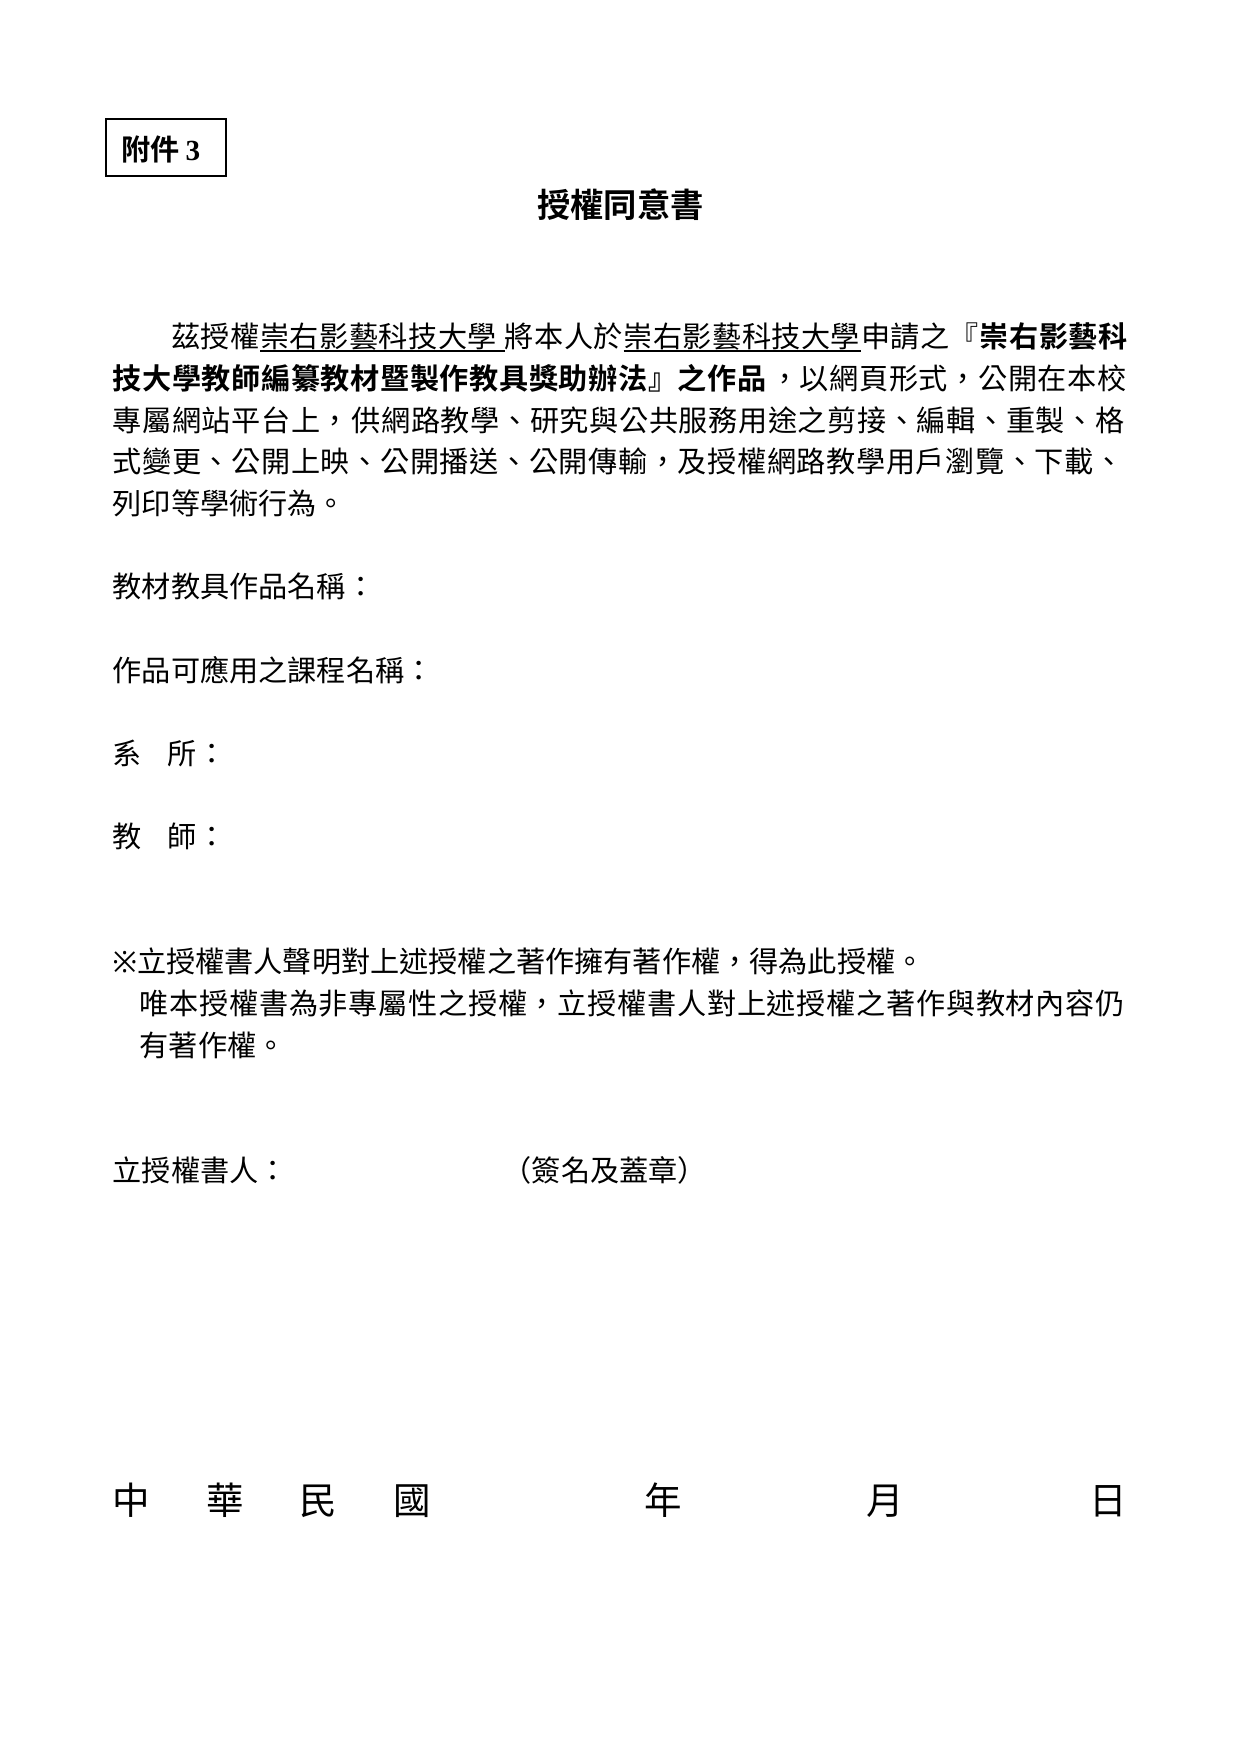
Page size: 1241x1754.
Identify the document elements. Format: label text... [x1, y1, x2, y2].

text 授權同意書 [112, 179, 1128, 227]
text ※立授權書人聲明對上述授權之著作擁有著作權，得為此授權。 [112, 939, 1128, 981]
text 教材教具作品名稱： [112, 564, 1128, 606]
text 立授權書人： （簽名及蓋章） [112, 1148, 1128, 1189]
text 唯本授權書為非專屬性之授權，立授權書人對上述授權之著作與教材內容仍有著作權。 [139, 981, 1128, 1064]
text 茲授權崇右影藝科技大學 將本人於崇右影藝科技大學申請之『崇右影藝科技大學教師編纂教材暨製作教具獎助辦法』之作品，以網頁形式，公開在本校專屬網站平台上，供網路教學、研究與公共服務用途之剪接、編輯、重製、格式變更、公開上映、公開播送、公開傳輸，及授權網路教學用戶瀏覽、下載、列印等學術行為。 [112, 314, 1128, 523]
text 作品可應用之課程名稱： [112, 648, 1128, 689]
text 系 所： [112, 731, 1128, 773]
text 教 師： [112, 814, 1128, 856]
text 中華民國 年 月 日 [112, 1481, 1128, 1523]
